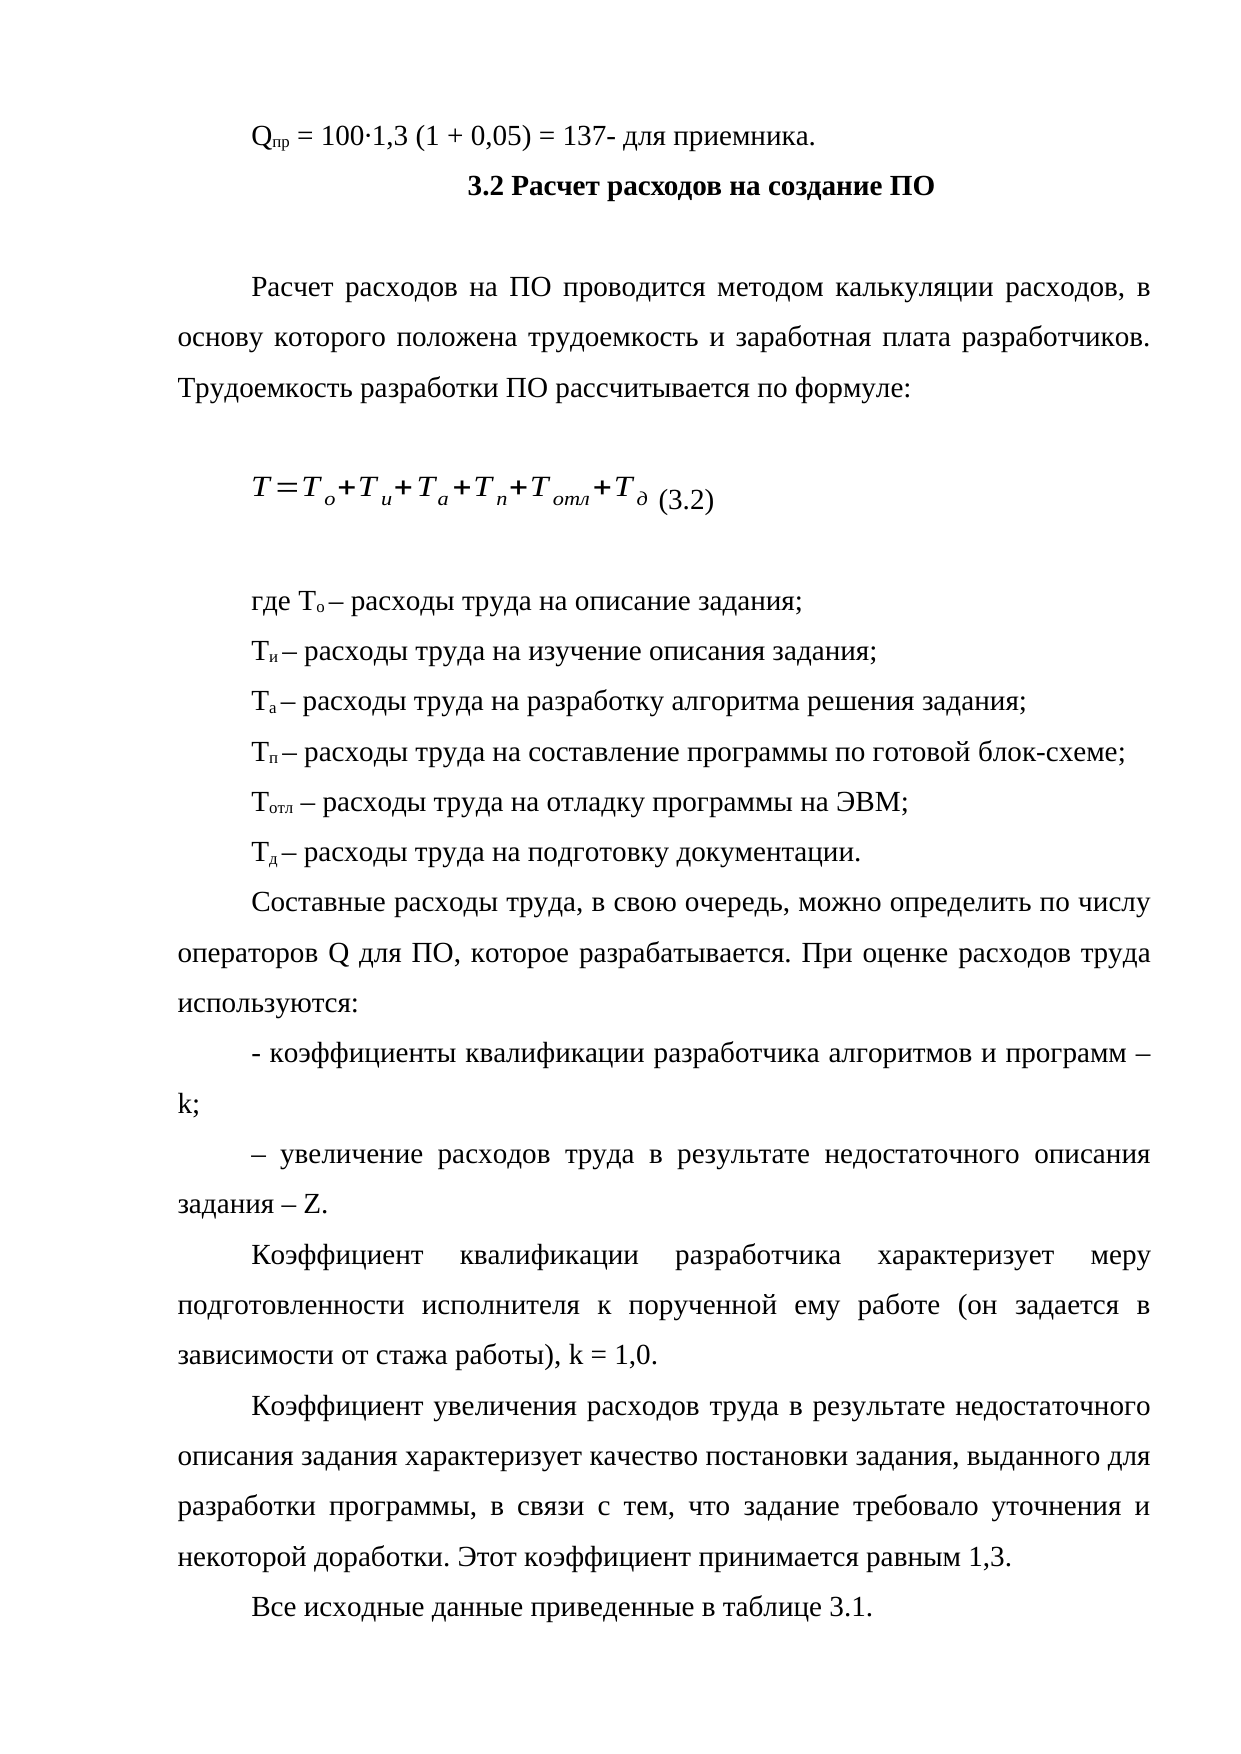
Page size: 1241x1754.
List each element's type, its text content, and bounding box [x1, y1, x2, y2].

list Коэффициент увеличения расходов труда в результате недостаточного описания задания характеризует качество постановки задания, выданного для разработки программы, в связи с тем, что задание требовало уточнения и некоторой доработки. Этот коэффициент принимается равным 1,3. [177, 1388, 1152, 1572]
text – увеличение расходов труда в результате недостаточного описания задания – Z. [177, 1136, 1152, 1220]
text - коэффициенты квалификации разработчика алгоритмов и программ – k; [177, 1036, 1152, 1119]
text Все исходные данные приведенные в таблице 3.1. [177, 1589, 1152, 1622]
text Ти – расходы труда на изучение описания задания; [177, 633, 1152, 667]
text Тотл – расходы труда на отладку программы на ЭВМ; [177, 784, 1152, 817]
list где То – расходы труда на описание задания; [177, 583, 1152, 616]
list Qпр = 100∙1,3 (1 + 0,05) = 137- для приемника. [177, 118, 1152, 152]
text Тп – расходы труда на составление программы по готовой блок-схеме; [177, 734, 1152, 767]
text 3.2 Расчет расходов на создание ПО [177, 168, 1152, 202]
list Коэффициент квалификации разработчика характеризует меру подготовленности исполнителя к порученной ему работе (он задается в зависимости от стажа работы), k = 1,0. [177, 1237, 1152, 1371]
text Расчет расходов на ПО проводится методом калькуляции расходов, в основу которого положена трудоемкость и заработная плата разработчиков. Трудоемкость разработки ПО рассчитывается по формуле: [177, 269, 1152, 403]
text Составные расходы труда, в свою очередь, можно определить по числу операторов Q для ПО, которое разрабатывается. При оценке расходов труда используются: [177, 884, 1152, 1019]
text Та – расходы труда на разработку алгоритма решения задания; [177, 683, 1152, 717]
text Тд – расходы труда на подготовку документации. [177, 834, 1152, 868]
list (3.2) [177, 470, 1152, 516]
